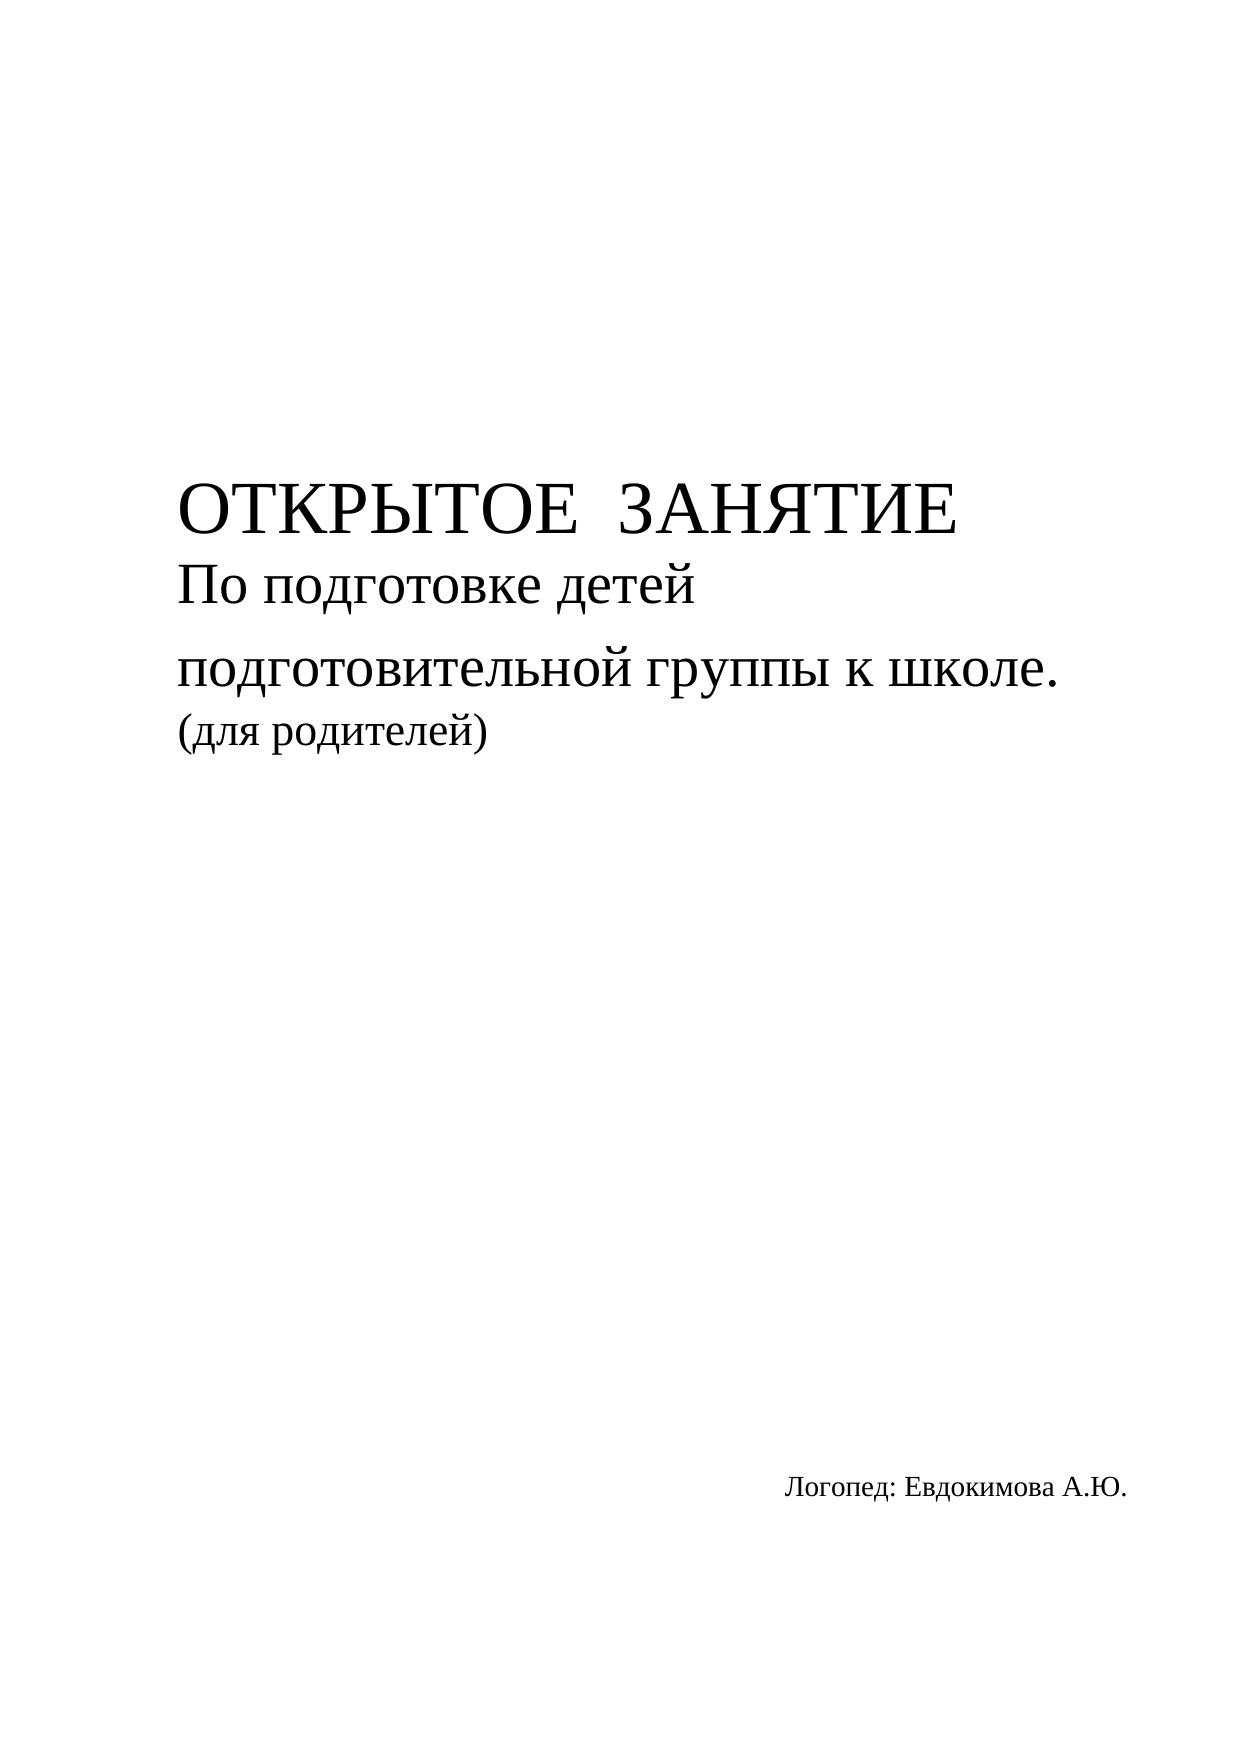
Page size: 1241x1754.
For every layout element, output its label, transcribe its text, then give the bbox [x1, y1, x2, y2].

text По подготовке детей подготовительной группы к школе. (для родителей) [177, 549, 1152, 755]
text ОТКРЫТОЕ ЗАНЯТИЕ [177, 463, 1152, 549]
text Логопед: Евдокимова А.Ю. [177, 1469, 1152, 1503]
